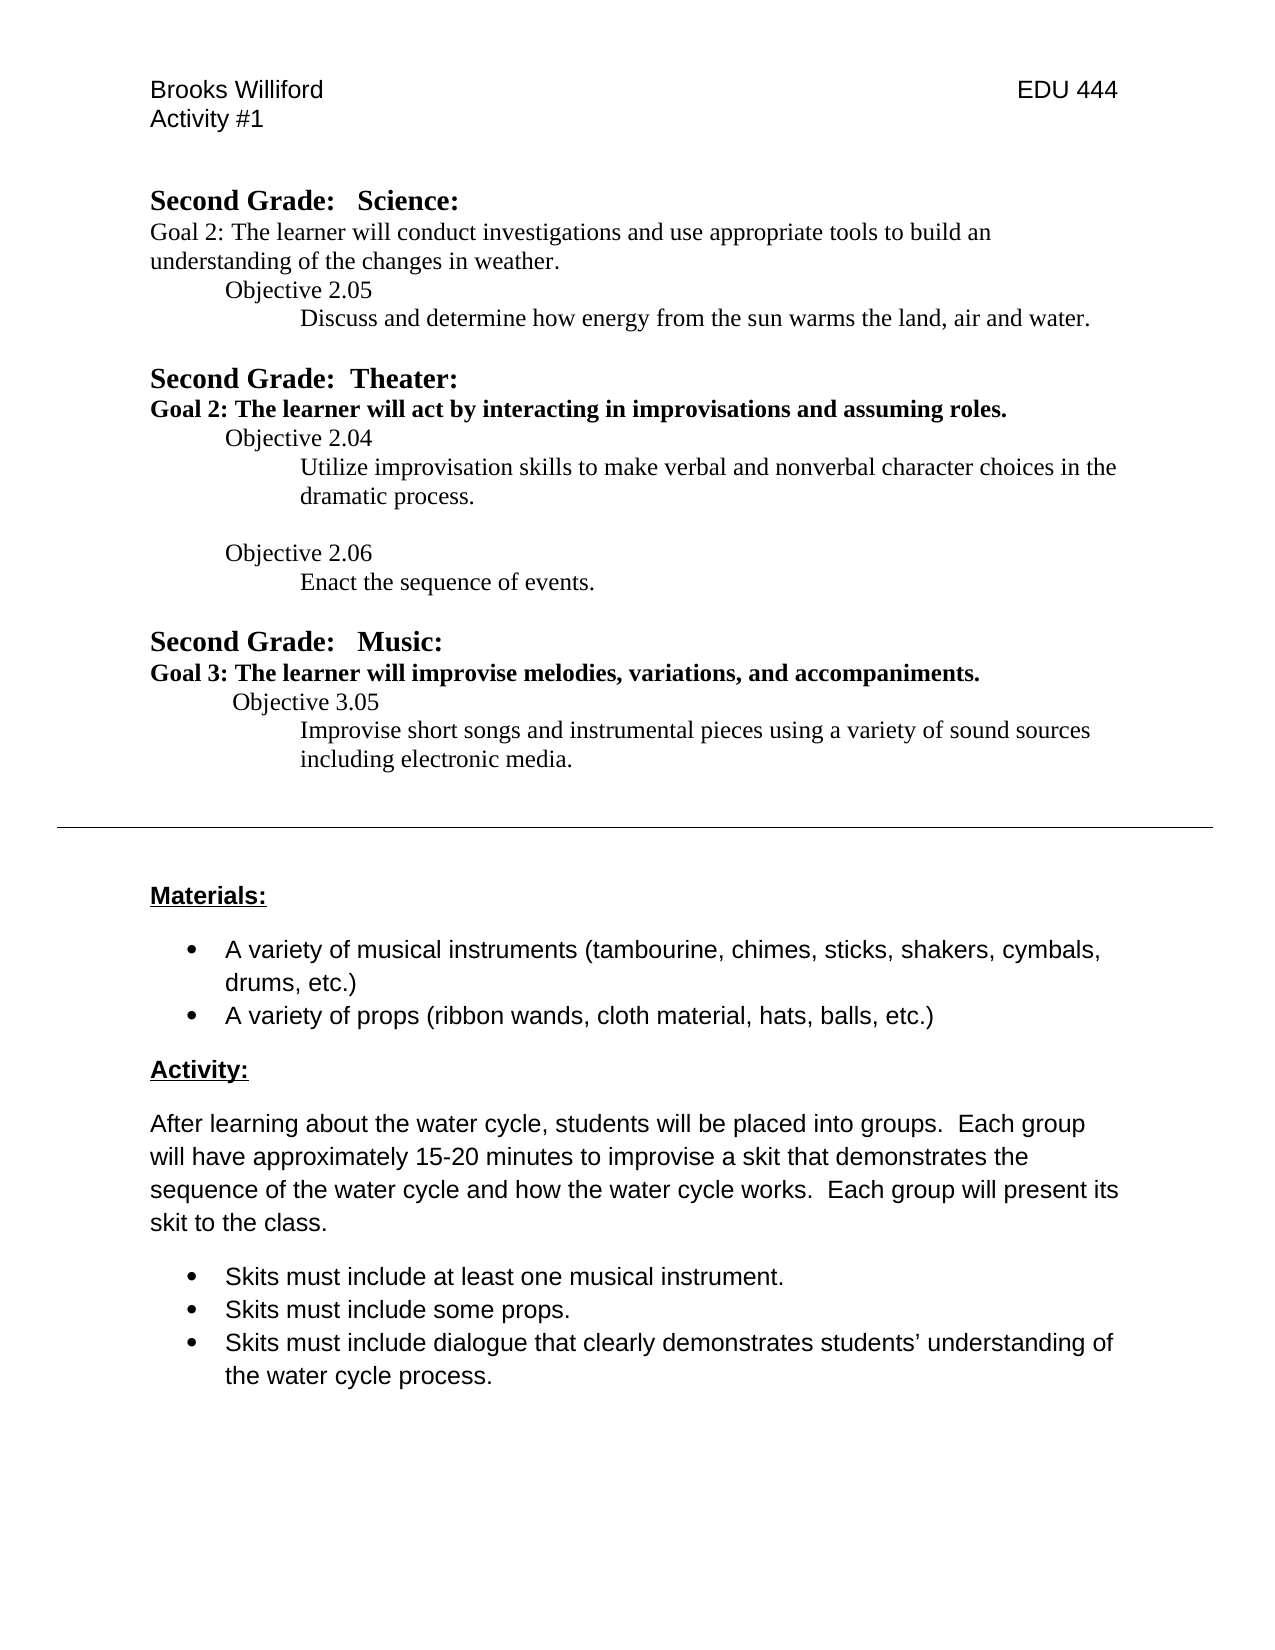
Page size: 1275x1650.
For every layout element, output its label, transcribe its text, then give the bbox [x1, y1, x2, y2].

text Objective 2.04 [225, 423, 1125, 452]
text Goal 2: The learner will conduct investigations and use appropriate tools to build an understanding of the changes in weather. [150, 217, 1125, 275]
list Skits must include at least one musical instrument. [187, 1261, 1125, 1290]
text Enact the sequence of events. [300, 567, 1125, 596]
text Discuss and determine how energy from the sun warms the land, air and water. [300, 303, 1125, 332]
text Second Grade: Theater: [150, 361, 1125, 394]
list A variety of props (ribbon wands, cloth material, hats, balls, etc.) [187, 1001, 1125, 1029]
text Objective 2.06 [225, 538, 1125, 567]
subtitle Goal 3: The learner will improvise melodies, variations, and accompaniments. [150, 658, 1125, 687]
text After learning about the water cycle, students will be placed into groups. Each group will have approximately 15-20 minutes to improvise a skit that demonstrates the sequence of the water cycle and how the water cycle works. Each group will present its skit to the class. [150, 1108, 1125, 1236]
text Goal 2: The learner will act by interacting in improvisations and assuming roles. [150, 394, 1125, 423]
text Second Grade: Science: [150, 183, 1125, 217]
text Materials: [150, 881, 1125, 909]
text Improvise short songs and instrumental pieces using a variety of sound sources including electronic media. [300, 716, 1125, 773]
text Utilize improvisation skills to make verbal and nonverbal character choices in the dramatic process. [300, 452, 1125, 509]
list Skits must include some props. [187, 1294, 1125, 1323]
text Objective 2.05 [225, 275, 1125, 303]
list Skits must include dialogue that clearly demonstrates students’ understanding of the water cycle process. [187, 1328, 1125, 1389]
subtitle Second Grade: Music: [150, 624, 1125, 658]
list A variety of musical instruments (tambourine, chimes, sticks, shakers, cymbals, drums, etc.) [187, 934, 1125, 996]
text Activity: [150, 1055, 1125, 1083]
text Objective 3.05 [225, 687, 1125, 716]
